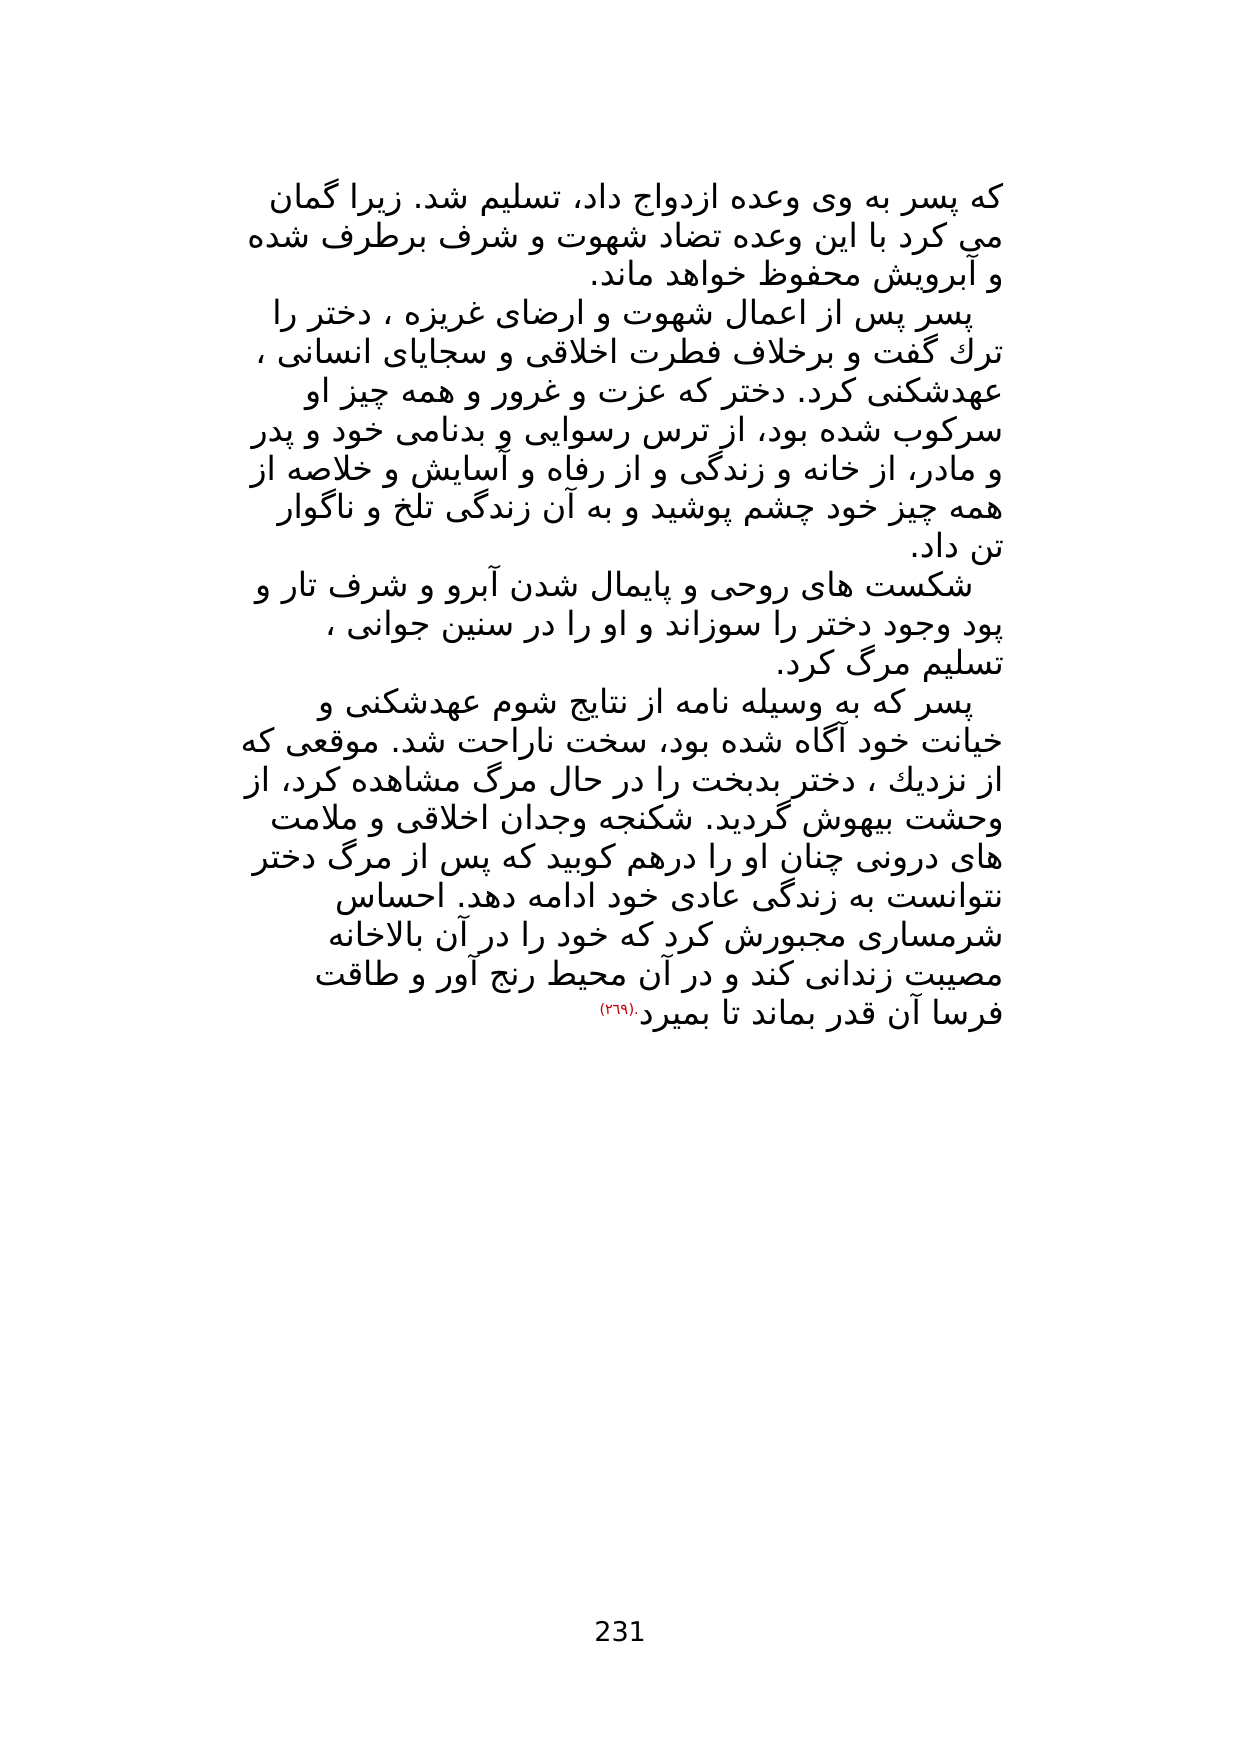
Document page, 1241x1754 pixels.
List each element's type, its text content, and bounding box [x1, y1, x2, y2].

text پسر پس از اعمال شهوت و ارضاى غريزه ، دختر را ترك گفت و برخلاف فطرت اخلاقى و سجاياى انسانى ، عهدشكنى كرد. دختر كه عزت و غرور و همه چيز او سركوب شده بود، از ترس رسوايى و بدنامى خود و پدر و مادر، از خانه و زندگى و از رفاه و آسايش و خلاصه از همه چيز خود چشم پوشيد و به آن زندگى تلخ و ناگوار تن داد. [236, 294, 1004, 566]
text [236, 177, 1004, 294]
text شكست هاى روحى و پايمال شدن آبرو و شرف تار و پود وجود دختر را سوزاند و او را در سنين جوانى ، تسليم مرگ كرد. [236, 566, 1004, 682]
text پسر كه به وسيله نامه از نتايج شوم عهدشكنى و خيانت خود آگاه شده بود، سخت ناراحت شد. موقعى كه از نزديك ، دختر بدبخت را در حال مرگ مشاهده كرد، از وحشت بيهوش گرديد. شكنجه وجدان اخلاقى و ملامت هاى درونى چنان او را درهم كوبيد كه پس از مرگ دختر نتوانست به زندگى عادى خود ادامه دهد. احساس شرمسارى مجبورش كرد كه خود را در آن بالاخانه مصيبت زندانى كند و در آن محيط رنج آور و طاقت فرسا آن قدر بماند تا بميرد.(٢٦٩) [236, 682, 1004, 1032]
